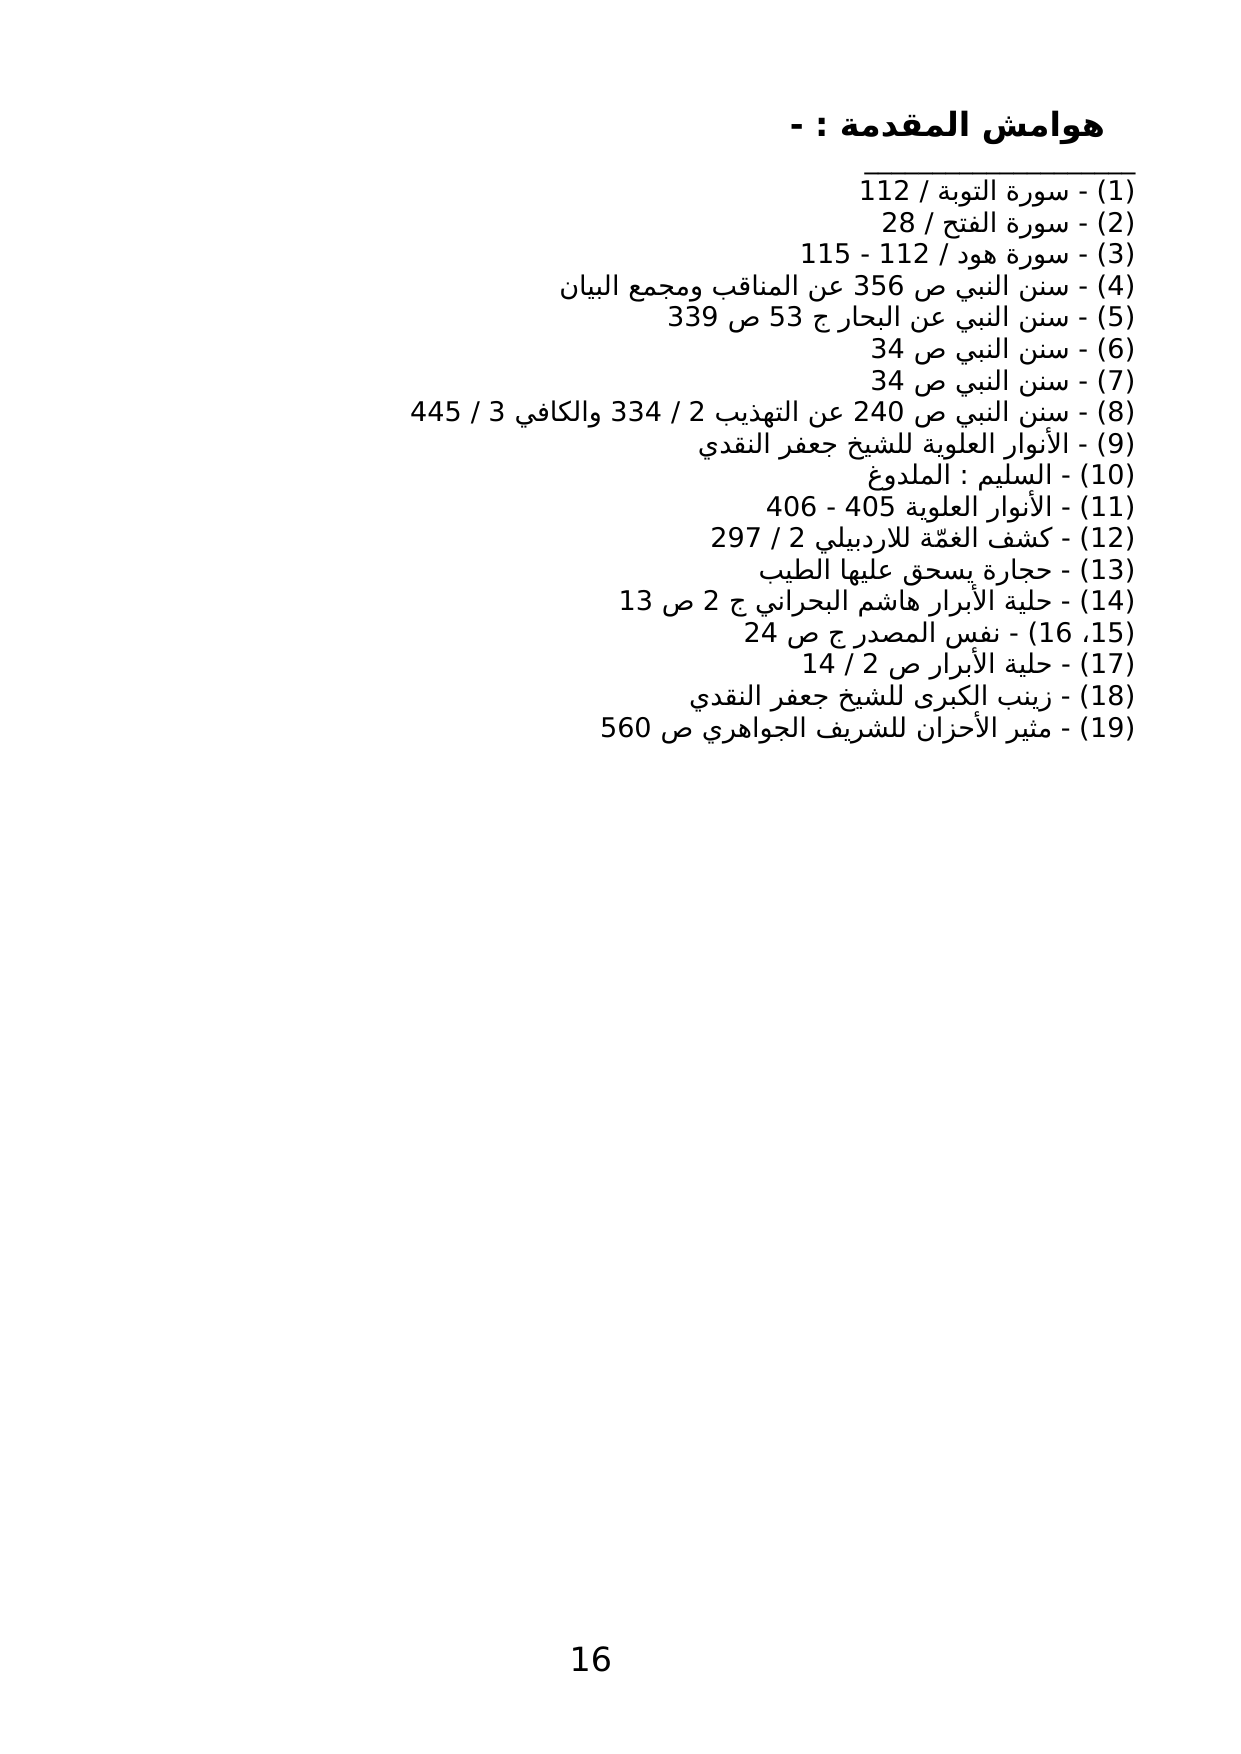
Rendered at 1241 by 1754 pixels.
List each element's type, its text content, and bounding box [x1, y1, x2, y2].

text (13) - حجارة يسحق عليها الطيب [105, 554, 1135, 586]
text (11) - الأنوار العلوية 405 - 406 [105, 491, 1135, 523]
text هوامش المقدمة : - [105, 105, 1135, 144]
text (8) - سنن النبي ص 240 عن التهذيب 2 / 334 والكافي 3 / 445 [105, 396, 1135, 428]
text (5) - سنن النبي عن البحار ج 53 ص 339 [105, 302, 1135, 333]
text (2) - سورة الفتح / 28 [105, 207, 1135, 238]
text (6) - سنن النبي ص 34 [105, 333, 1135, 365]
text (9) - الأنوار العلوية للشيخ جعفر النقدي [105, 428, 1135, 459]
text (3) - سورة هود / 112 - 115 [105, 238, 1135, 270]
text ____________________ [105, 144, 1135, 175]
text (12) - كشف الغمّة للاردبيلي 2 / 297 [105, 523, 1135, 554]
text (19) - مثير الأحزان للشريف الجواهري ص 560 [105, 712, 1135, 743]
text (4) - سنن النبي ص 356 عن المناقب ومجمع البيان [105, 270, 1135, 302]
text (18) - زينب الكبرى للشيخ جعفر النقدي [105, 680, 1135, 712]
text (15، 16) - نفس المصدر ج ص 24 [105, 617, 1135, 649]
text (7) - سنن النبي ص 34 [105, 365, 1135, 396]
text (1) - سورة التوبة / 112 [105, 175, 1135, 207]
text (10) - السليم : الملدوغ [105, 459, 1135, 491]
text (17) - حلية الأبرار ص 2 / 14 [105, 649, 1135, 680]
text (14) - حلية الأبرار هاشم البحراني ج 2 ص 13 [105, 586, 1135, 617]
